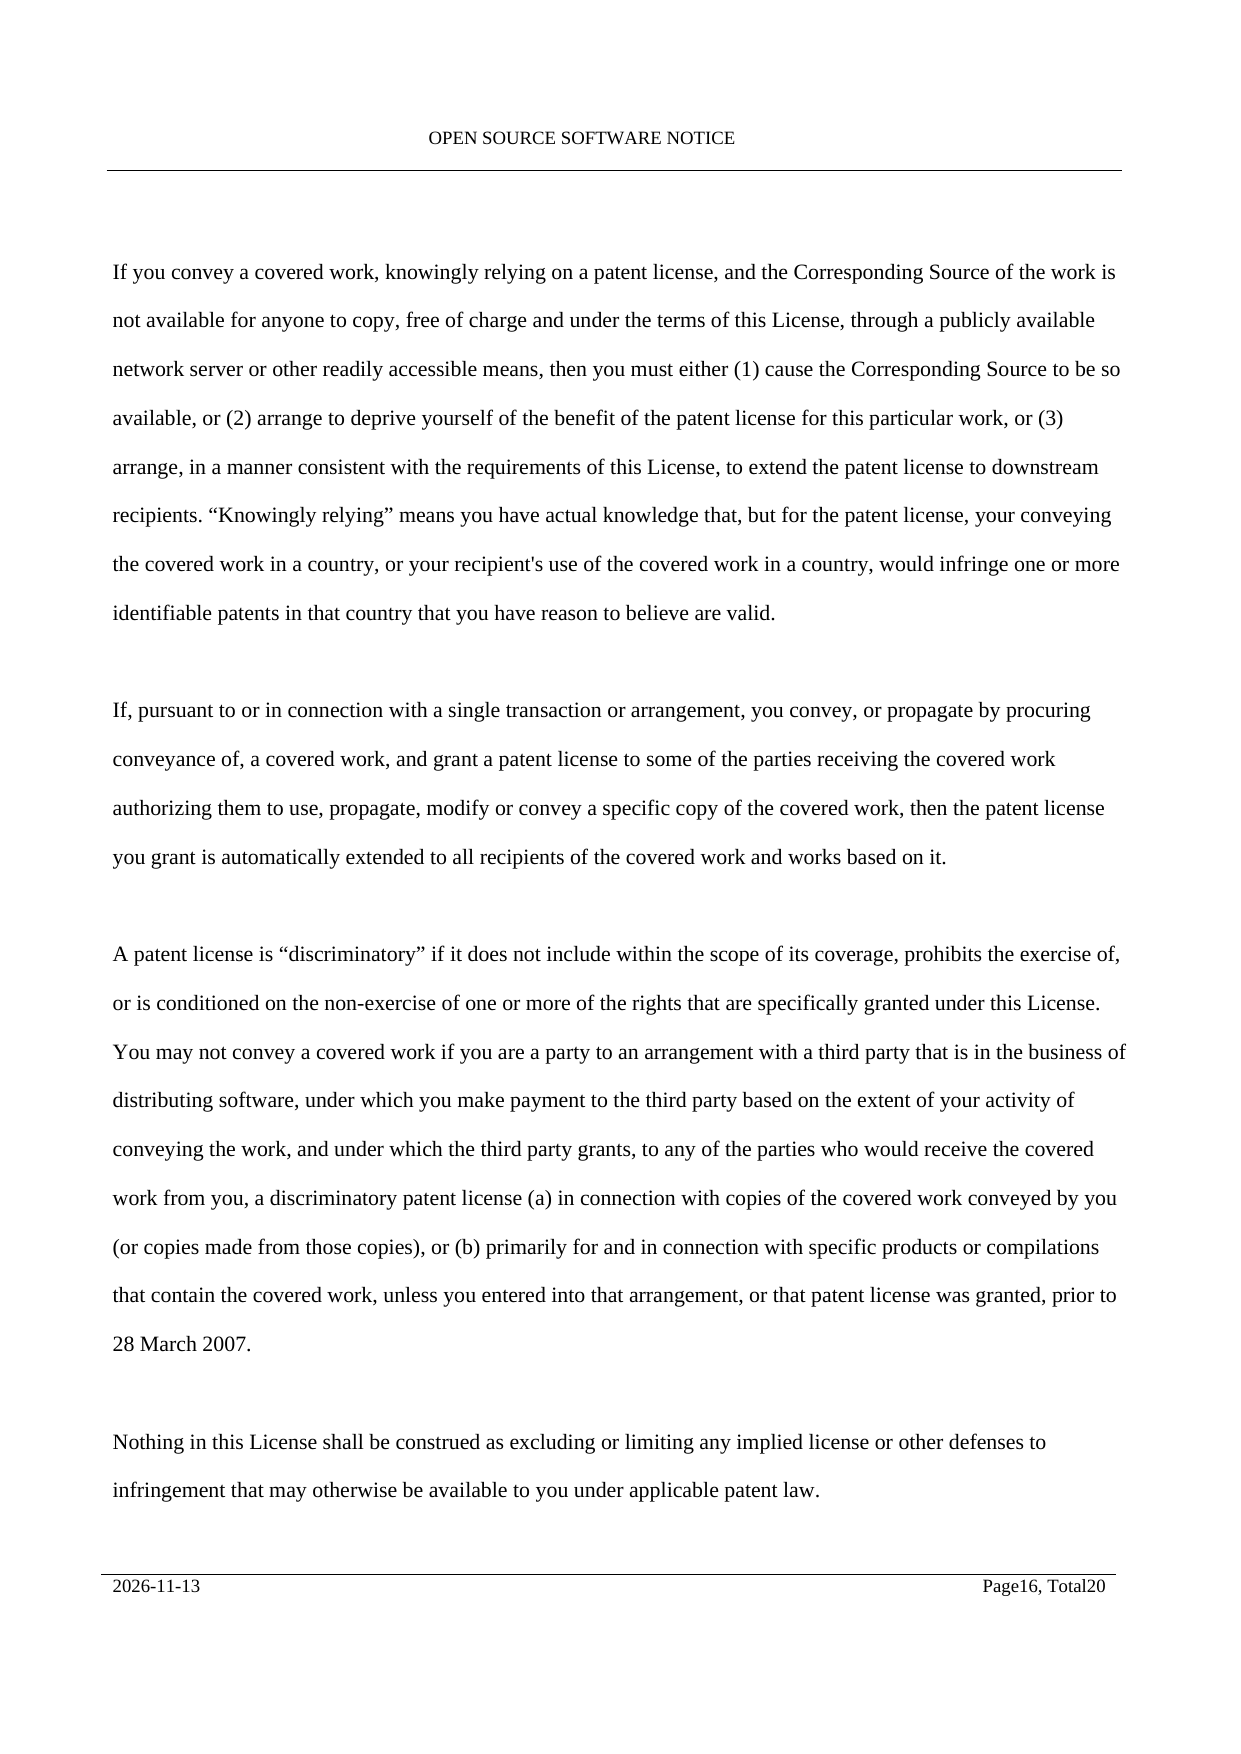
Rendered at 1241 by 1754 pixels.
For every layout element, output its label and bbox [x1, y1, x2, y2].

text [112, 206, 1128, 1506]
